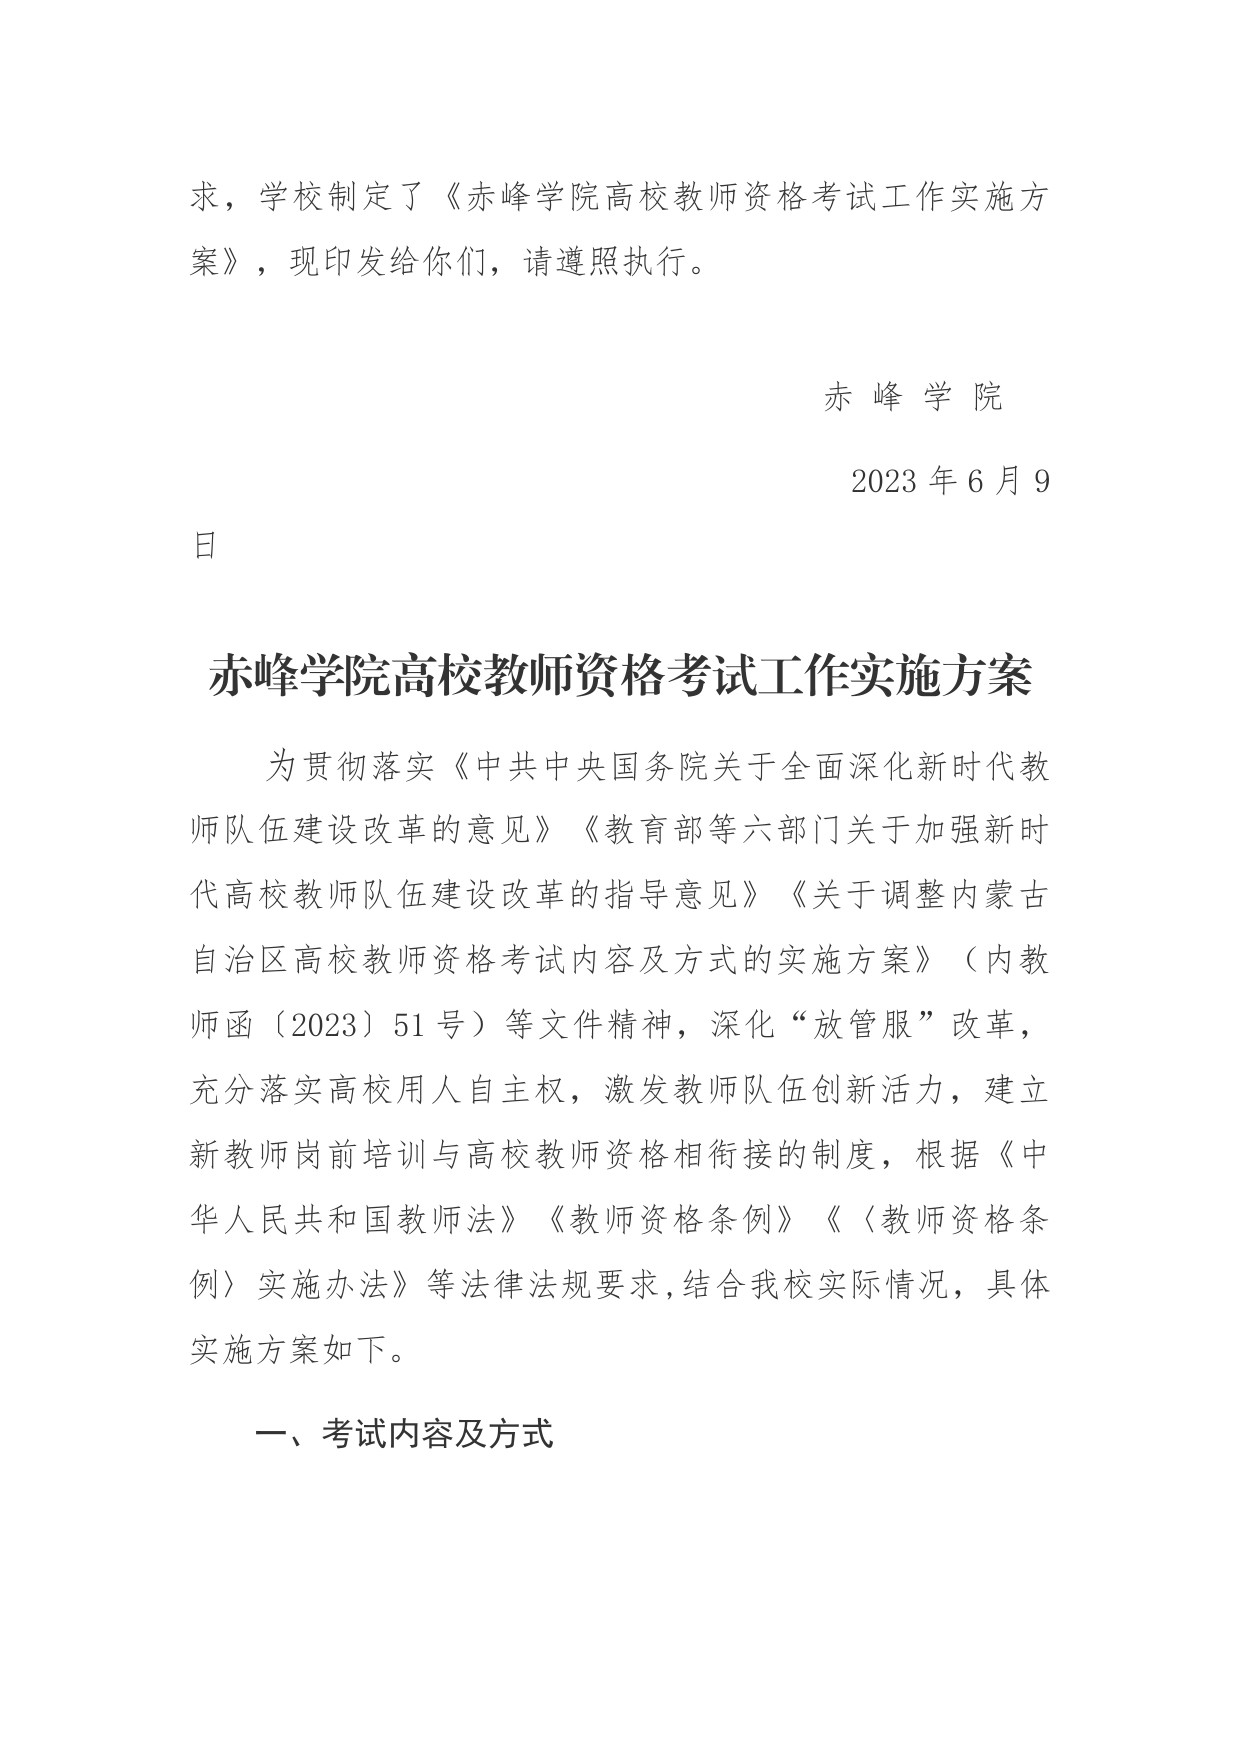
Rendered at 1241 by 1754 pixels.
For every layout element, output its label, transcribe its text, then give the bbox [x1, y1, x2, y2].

text 为贯彻落实《中共中央国务院关于全面深化新时代教师队伍建设改革的意见》《教育部等六部门关于加强新时代高校教师队伍建设改革的指导意见》《关于调整内蒙古自治区高校教师资格考试内容及方式的实施方案》（内教师函〔2023〕51号）等文件精神，深化“放管服”改革，充分落实高校用人自主权，激发教师队伍创新活力，建立新教师岗前培训与高校教师资格相衔接的制度，根据《中华人民共和国教师法》《教师资格条例》《〈教师资格条例〉实施办法》等法律法规要求,结合我校实际情况，具体实施方案如下。 [187, 729, 1053, 1379]
text 赤 峰 学 院 [187, 362, 1053, 427]
text 赤峰学院高校教师资格考试工作实施方案 [187, 646, 1053, 711]
text 2023年6月9日 [187, 446, 1053, 576]
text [187, 162, 1053, 292]
text 一、考试内容及方式 [187, 1398, 1053, 1463]
